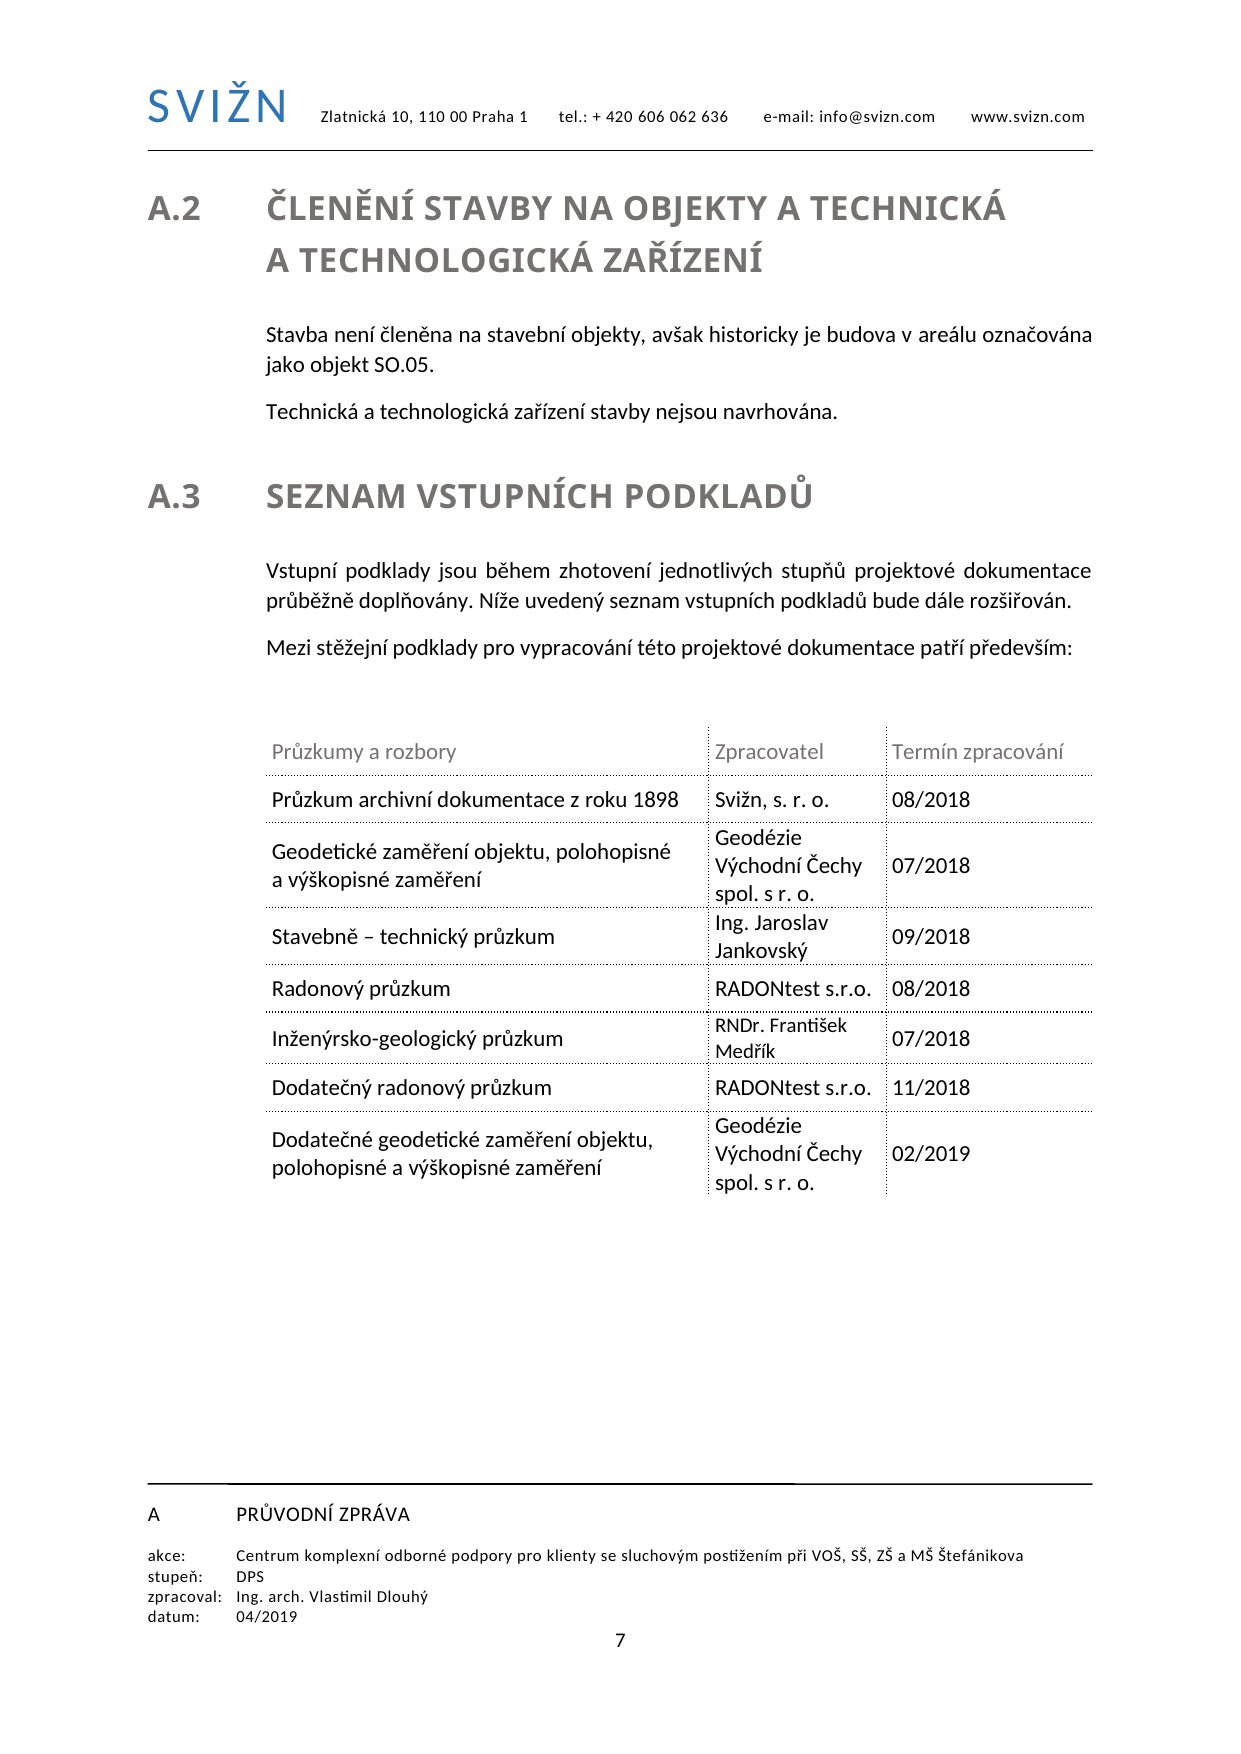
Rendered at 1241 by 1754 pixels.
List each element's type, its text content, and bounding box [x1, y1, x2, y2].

text Stavba není členěna na stavební objekty, avšak historicky je budova v areálu označována jako objekt SO.05. [266, 320, 1093, 378]
subtitle Seznam vstupních podkladů [148, 473, 1093, 518]
table_cell 08/2018 [886, 775, 1093, 822]
subtitle Členění stavby na objekty a technická a technologická zařízení [148, 184, 1093, 282]
text Mezi stěžejní podklady pro vypracování této projektové dokumentace patří především: [266, 633, 1093, 662]
table_cell Geodézie Východní Čechy spol. s r. o. [709, 822, 886, 907]
table_cell Ing. Jaroslav Jankovský [709, 907, 886, 964]
table_cell 02/2019 [886, 1111, 1093, 1196]
table_header Průzkumy a rozbory [266, 727, 709, 774]
table_cell Svižn, s. r. o. [709, 775, 886, 822]
table_header Zpracovatel [709, 727, 886, 774]
table_cell RNDr. František Medřík [709, 1011, 886, 1063]
table_cell Stavebně – technický průzkum [266, 907, 709, 964]
table_cell Dodatečné geodetické zaměření objektu, polohopisné a výškopisné zaměření [266, 1111, 709, 1196]
text Vstupní podklady jsou během zhotovení jednotlivých stupňů projektové dokumentace průběžně doplňovány. Níže uvedený seznam vstupních podkladů bude dále rozšiřován. [266, 556, 1093, 615]
table_cell Inženýrsko-geologický průzkum [266, 1011, 709, 1063]
table_cell 08/2018 [886, 964, 1093, 1011]
table_cell Radonový průzkum [266, 964, 709, 1011]
table_cell 07/2018 [886, 1011, 1093, 1063]
table_cell Dodatečný radonový průzkum [266, 1063, 709, 1111]
table_cell Geodézie Východní Čechy spol. s r. o. [709, 1111, 886, 1196]
table_header Termín zpracování [886, 727, 1093, 774]
table_cell 07/2018 [886, 822, 1093, 907]
table_cell RADONtest s.r.o. [709, 1063, 886, 1111]
table_cell 09/2018 [886, 907, 1093, 964]
table_cell 11/2018 [886, 1063, 1093, 1111]
table_cell Geodetické zaměření objektu, polohopisné a výškopisné zaměření [266, 822, 709, 907]
table_cell RADONtest s.r.o. [709, 964, 886, 1011]
text Technická a technologická zařízení stavby nejsou navrhována. [266, 397, 1093, 425]
table_cell Průzkum archivní dokumentace z roku 1898 [266, 775, 709, 822]
